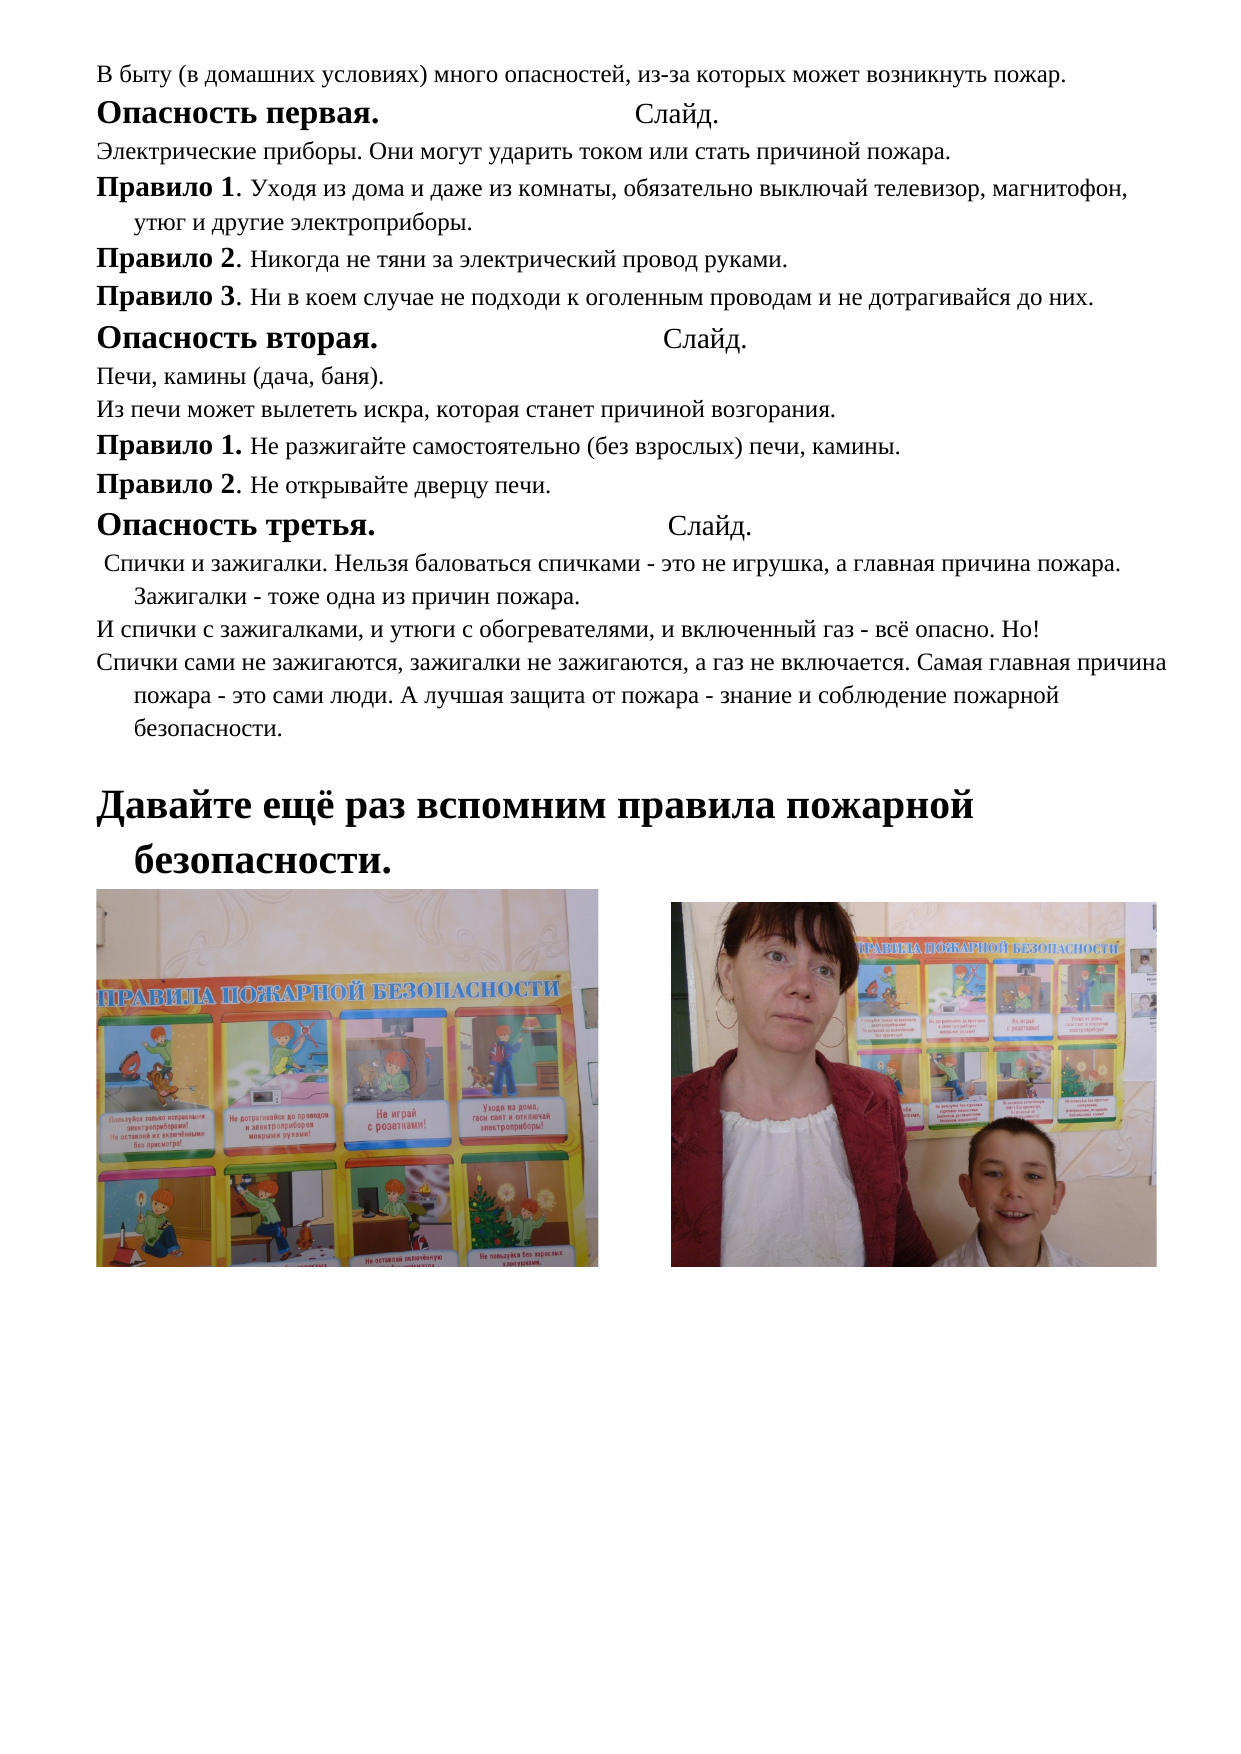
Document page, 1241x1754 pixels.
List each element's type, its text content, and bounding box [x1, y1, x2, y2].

text Электрические приборы. Они могут ударить током или стать причиной пожара. [96, 136, 1181, 165]
text Правило 2. Никогда не тяни за электрический провод руками. [96, 240, 1181, 273]
text И спички с зажигалками, и утюги с обогревателями, и включенный газ - всё опасно. Но! [96, 614, 1181, 643]
text Правило 2. Не открывайте дверцу печи. [96, 466, 1181, 499]
text Давайте ещё раз вспомним правила пожарной безопасности. [96, 779, 1181, 882]
text Правило 1. Уходя из дома и даже из комнаты, обязательно выключай телевизор, магнитофон, утюг и другие электроприборы. [96, 169, 1181, 236]
text Опасность третья. Слайд. [96, 504, 1181, 543]
text В быту (в домашних условиях) много опасностей, из-за которых может возникнуть пожар. [96, 59, 1181, 88]
text Опасность вторая. Слайд. [96, 317, 1181, 355]
text Из печи может вылететь искра, которая станет причиной возгорания. [96, 394, 1181, 423]
text Печи, камины (дача, баня). [96, 361, 1181, 390]
picture [671, 902, 1157, 1267]
text Правило 3. Ни в коем случае не подходи к оголенным проводам и не дотрагивайся до них. [96, 278, 1181, 312]
text Правило 1. Не разжигайте самостоятельно (без взрослых) печи, камины. [96, 427, 1181, 461]
text Опасность первая. Слайд. [96, 92, 1181, 130]
picture [96, 889, 599, 1267]
text Спички сами не зажигаются, зажигалки не зажигаются, а газ не включается. Самая главная причина пожара - это сами люди. А лучшая защита от пожара - знание и соблюдение пожарной безопасности. [96, 647, 1181, 742]
text Спички и зажигалки. Нельзя баловаться спичками - это не игрушка, а главная причина пожара. Зажигалки - тоже одна из причин пожара. [96, 548, 1181, 610]
